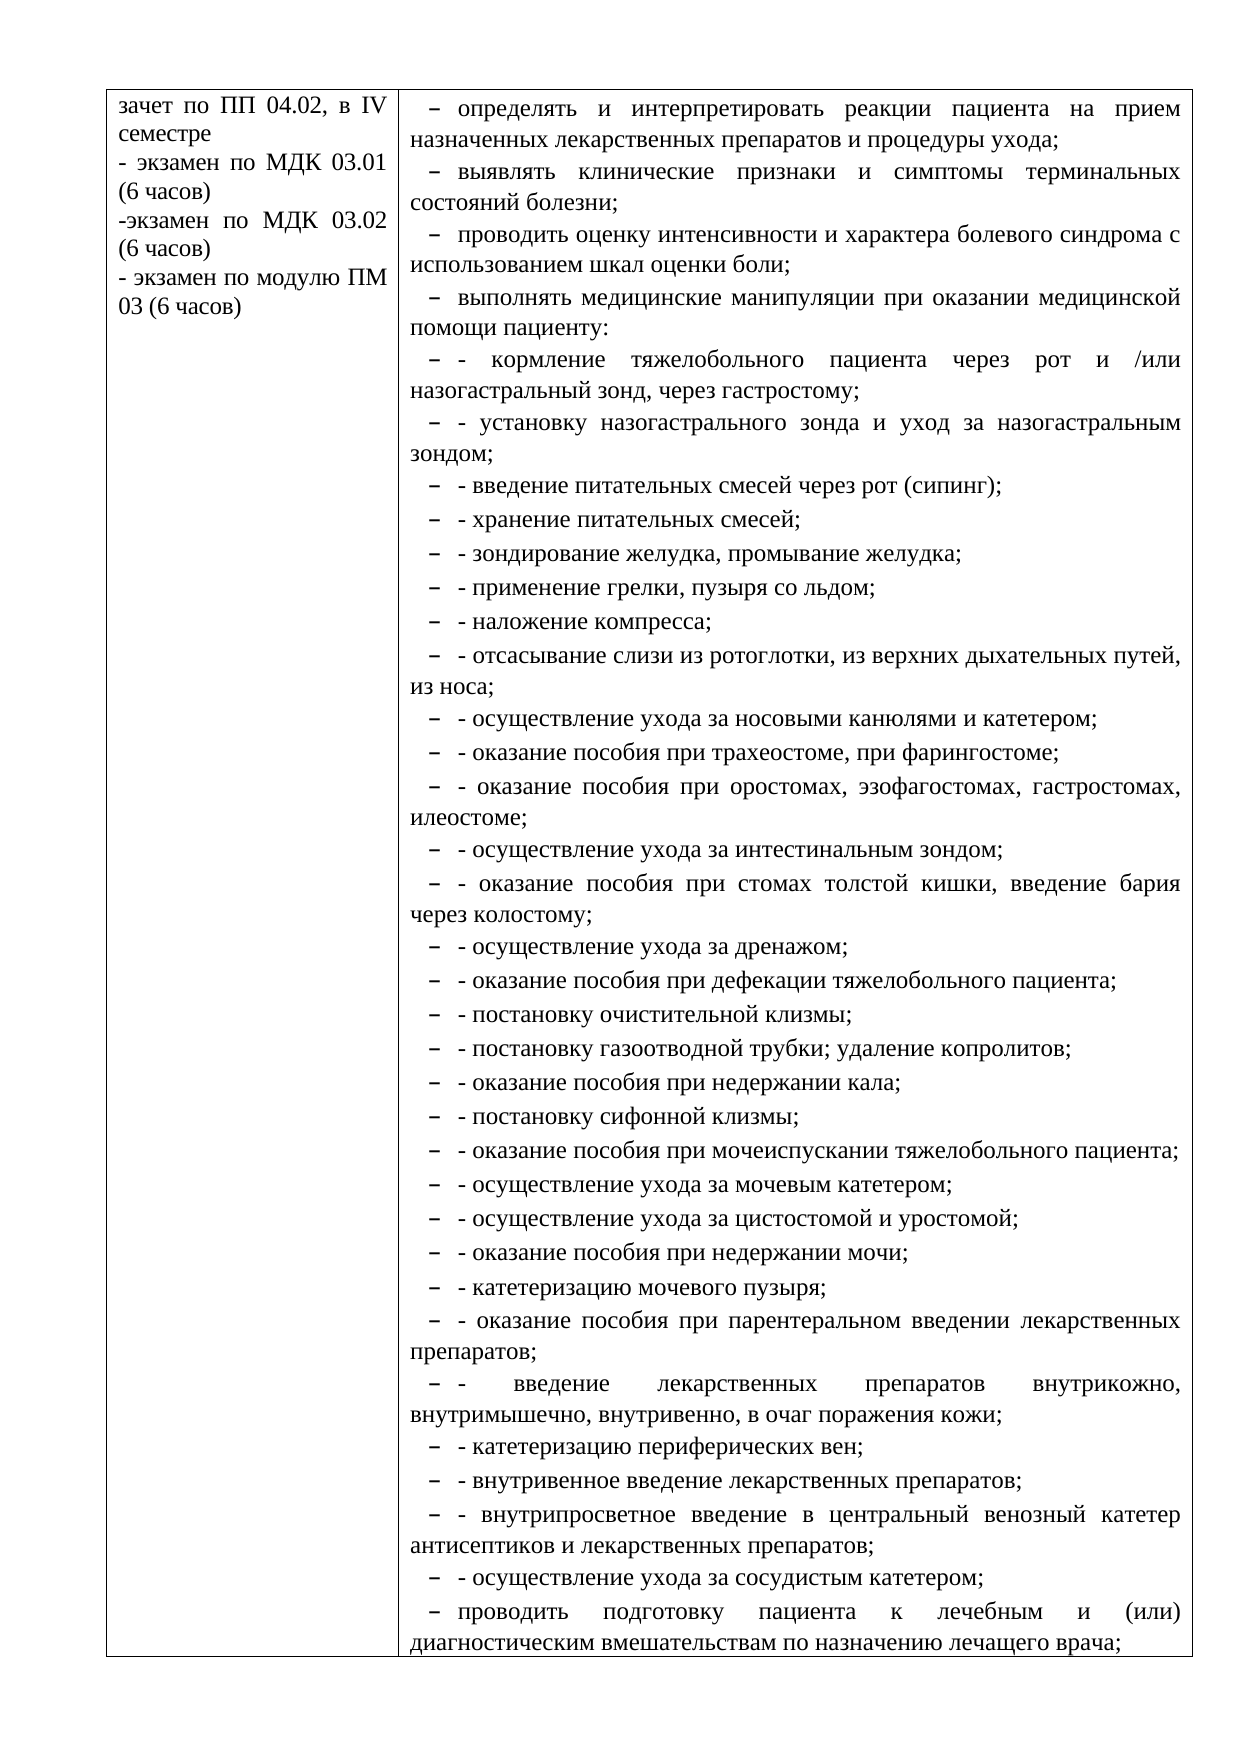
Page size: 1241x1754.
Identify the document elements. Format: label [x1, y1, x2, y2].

table_cell [399, 90, 1192, 1656]
table_cell [107, 90, 398, 1656]
